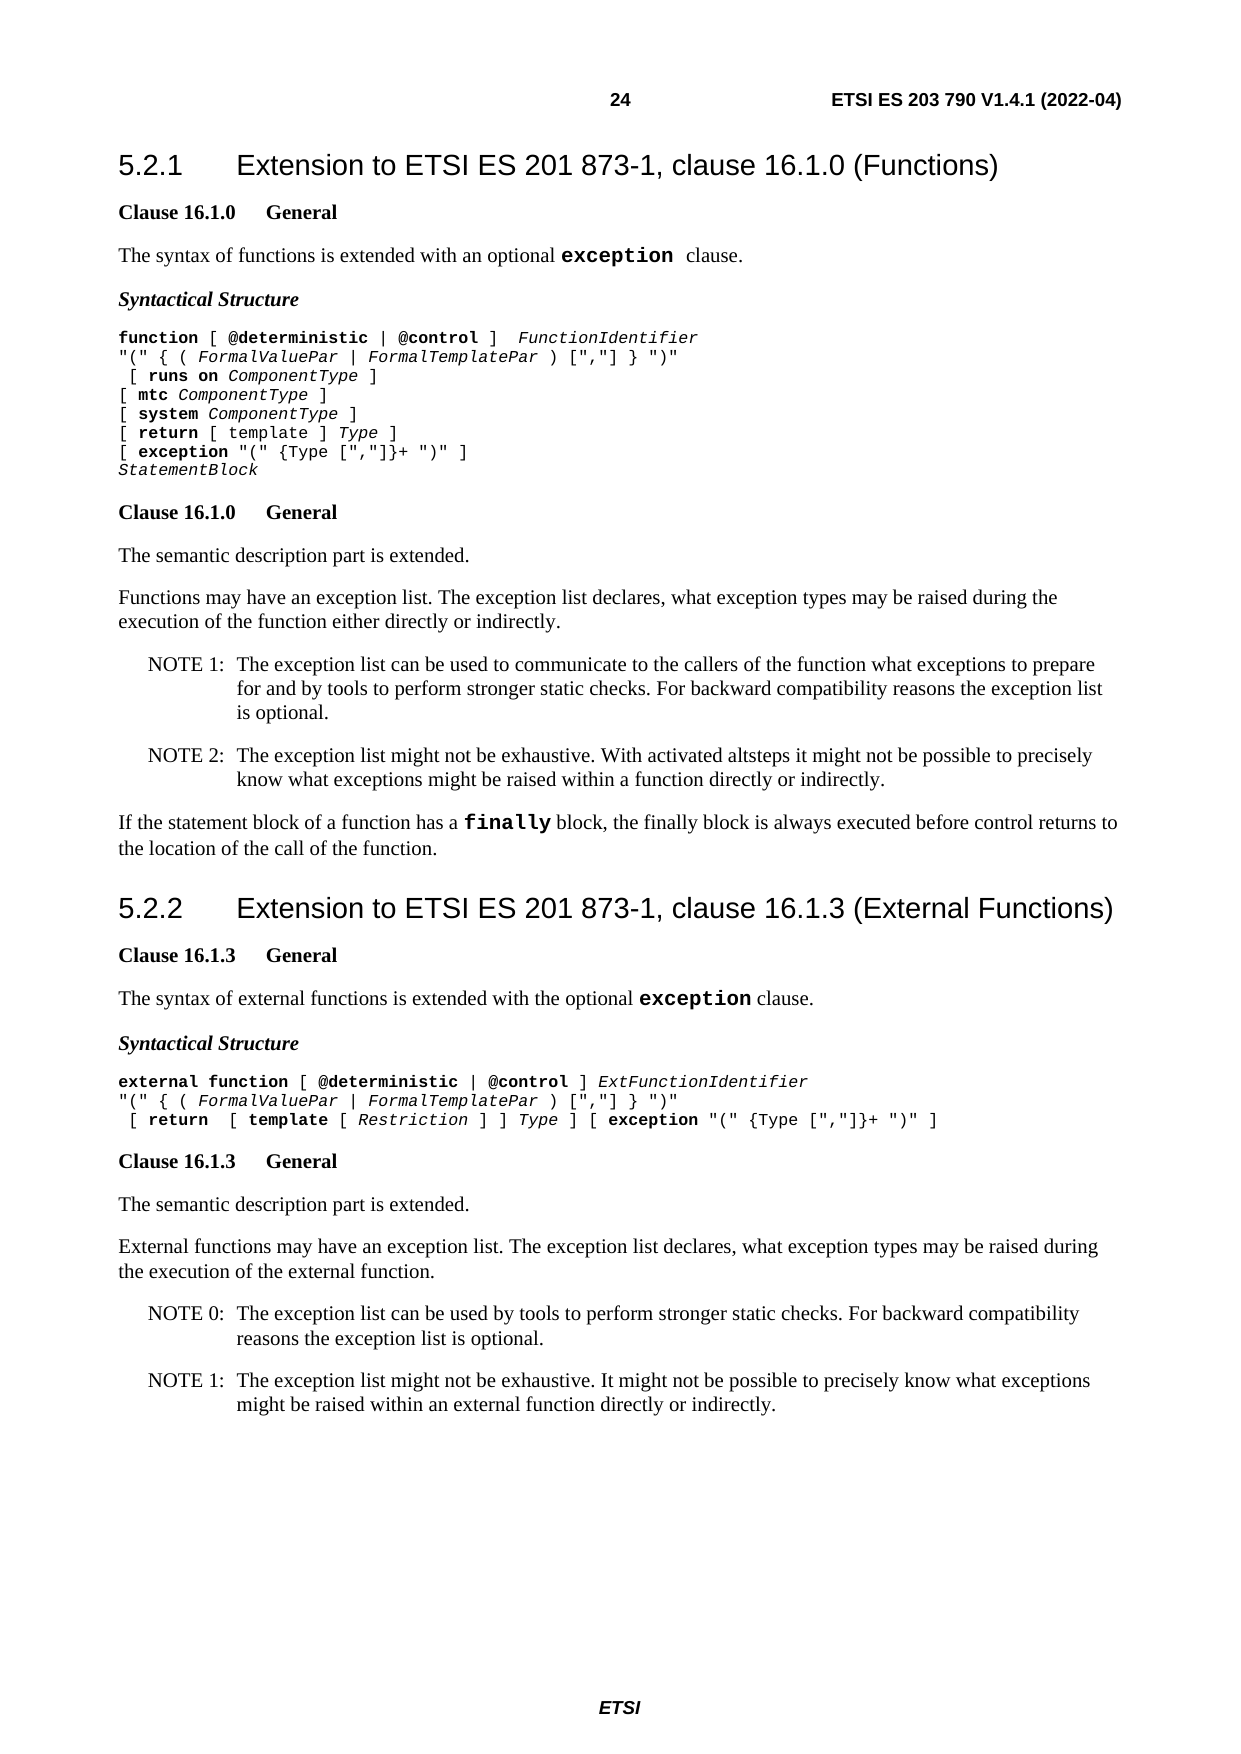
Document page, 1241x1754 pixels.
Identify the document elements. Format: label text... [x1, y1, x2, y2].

subtitle 5.2.1 Extension to ETSI ES 201 873-1, clause 16.1.0 (Functions) [118, 148, 1122, 181]
text External functions may have an exception list. The exception list declares, what exception types may be raised during the execution of the external function. [118, 1234, 1122, 1283]
text Clause 16.1.0 General [118, 500, 1122, 524]
text [ system ComponentType ] [118, 405, 1122, 424]
text [ mtc ComponentType ] [118, 387, 1122, 405]
text "(" { ( FormalValuePar | FormalTemplatePar ) [","] } ")" [118, 1092, 1122, 1111]
text external function [ @deterministic | @control ] ExtFunctionIdentifier [118, 1073, 1122, 1092]
text Clause 16.1.3 General [118, 943, 1122, 967]
text [ return [ template ] Type ] [118, 424, 1122, 443]
text The syntax of functions is extended with an optional exception clause. [118, 243, 1122, 268]
text function [ @deterministic | @control ] FunctionIdentifier [118, 330, 1122, 349]
text [ runs on ComponentType ] [118, 368, 1122, 387]
text If the statement block of a function has a finally block, the finally block is always executed before control returns to the location of the call of the function. [118, 810, 1122, 860]
text The syntax of external functions is extended with the optional exception clause. [118, 986, 1122, 1012]
text [ return [ template [ Restriction ] ] Type ] [ exception "(" {Type [","]}+ ")" ] [118, 1111, 1122, 1130]
text The semantic description part is extended. [118, 1192, 1122, 1216]
text NOTE 1: The exception list can be used to communicate to the callers of the function what exceptions to prepare for and by tools to perform stronger static checks. For backward compatibility reasons the exception list is optional. [148, 652, 1122, 724]
text NOTE 1: The exception list might not be exhaustive. It might not be possible to precisely know what exceptions might be raised within an external function directly or indirectly. [148, 1368, 1122, 1416]
text The semantic description part is extended. [118, 542, 1122, 567]
text NOTE 2: The exception list might not be exhaustive. With activated altsteps it might not be possible to precisely know what exceptions might be raised within a function directly or indirectly. [148, 743, 1122, 791]
text Syntactical Structure [118, 287, 1122, 311]
text NOTE 0: The exception list can be used by tools to perform stronger static checks. For backward compatibility reasons the exception list is optional. [148, 1301, 1122, 1349]
text [ exception "(" {Type [","]}+ ")" ] [118, 443, 1122, 462]
text "(" { ( FormalValuePar | FormalTemplatePar ) [","] } ")" [118, 349, 1122, 368]
text Clause 16.1.0 General [118, 200, 1122, 224]
text Clause 16.1.3 General [118, 1149, 1122, 1173]
subtitle 5.2.2 Extension to ETSI ES 201 873-1, clause 16.1.3 (External Functions) [118, 891, 1122, 924]
text Functions may have an exception list. The exception list declares, what exception types may be raised during the execution of the function either directly or indirectly. [118, 585, 1122, 633]
text StatementBlock [118, 462, 1122, 481]
text Syntactical Structure [118, 1031, 1122, 1055]
